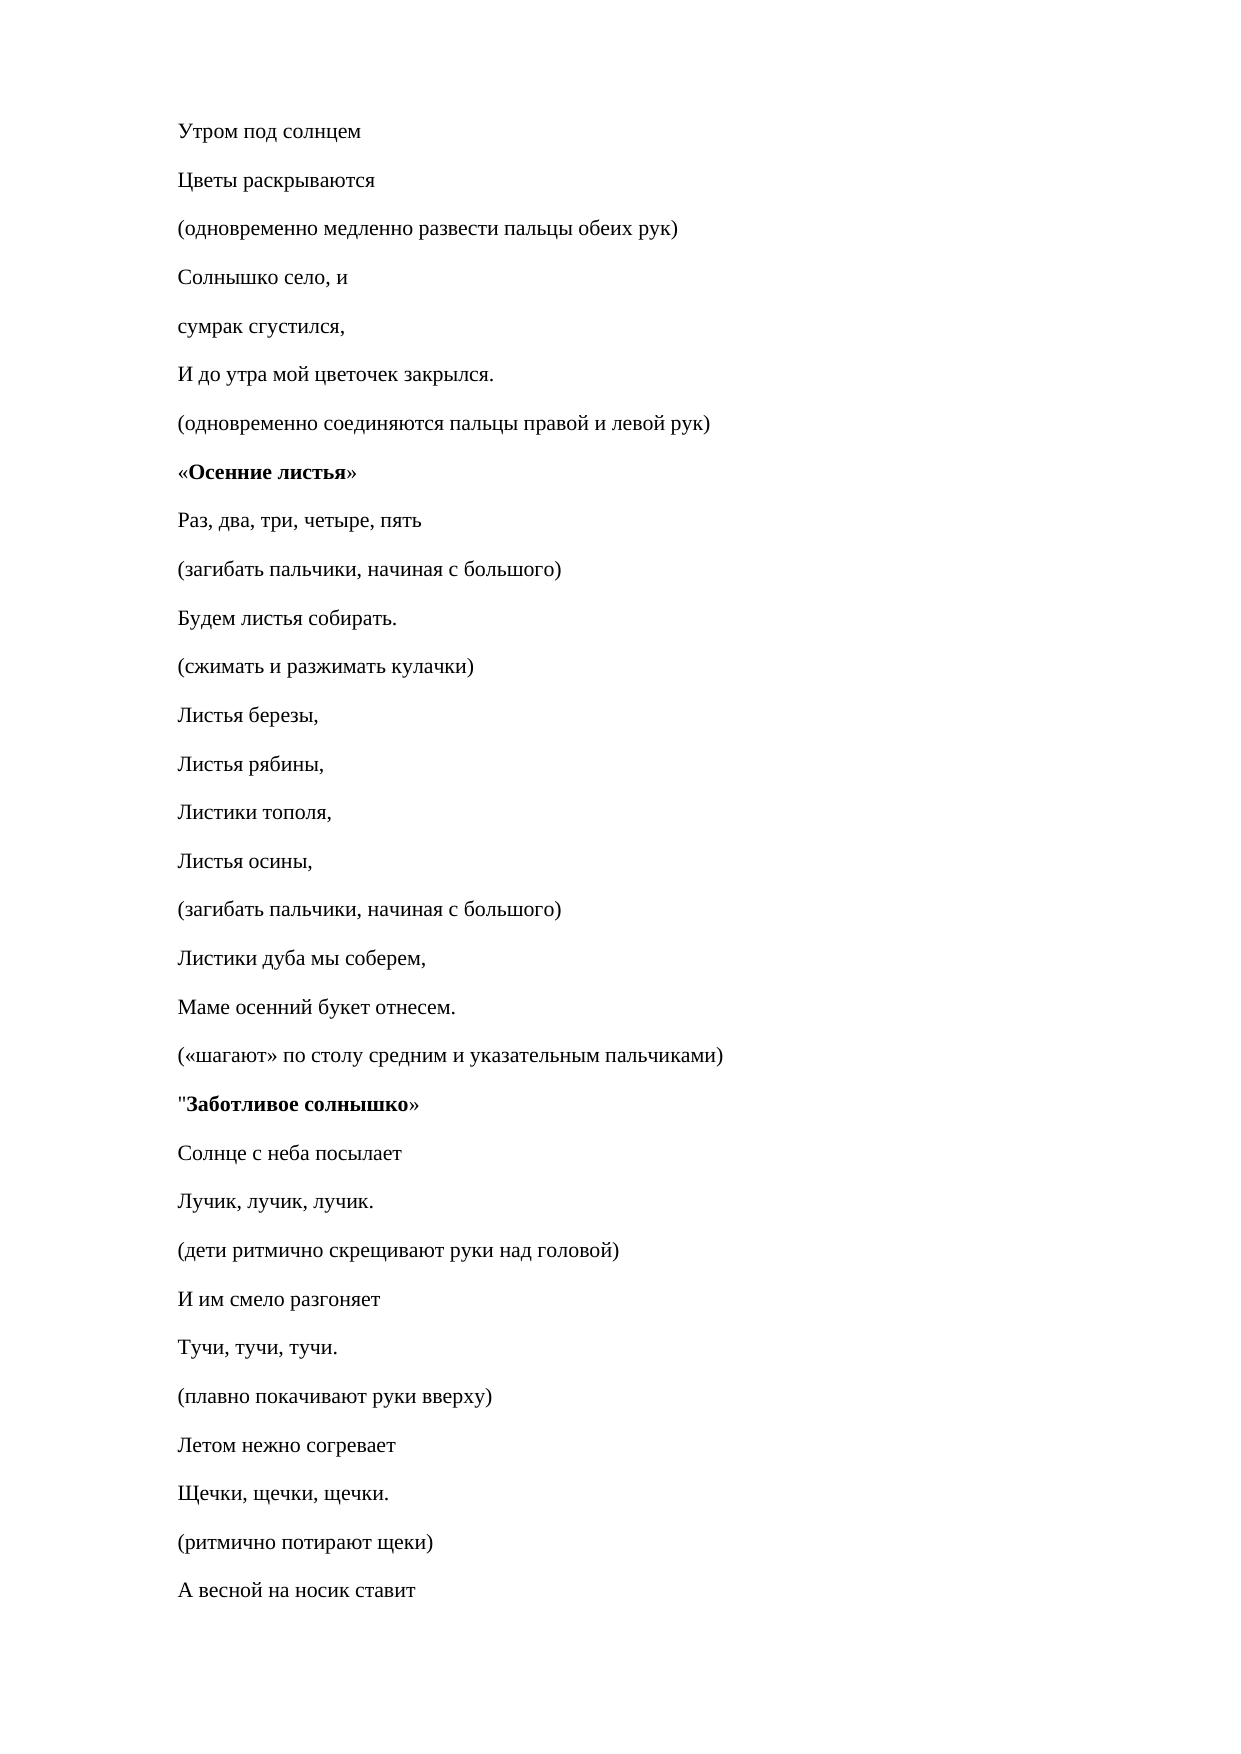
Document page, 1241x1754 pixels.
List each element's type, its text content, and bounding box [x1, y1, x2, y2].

text Листики дуба мы соберем, [177, 945, 1152, 970]
text (плавно покачивают руки вверху) [177, 1383, 1152, 1408]
text (ритмично потирают щеки) [177, 1529, 1152, 1554]
text (загибать пальчики, начиная с большого) [177, 556, 1152, 581]
text Солнце с неба посылает [177, 1140, 1152, 1165]
text И до утра мой цветочек закрылся. [177, 361, 1152, 387]
text Будем листья собирать. [177, 604, 1152, 630]
text сумрак сгустился, [177, 313, 1152, 338]
text (сжимать и разжимать кулачки) [177, 653, 1152, 678]
text Цветы раскрываются [177, 167, 1152, 192]
text Листья рябины, [177, 751, 1152, 776]
text Листья осины, [177, 848, 1152, 873]
text Раз, два, три, четыре, пять [177, 507, 1152, 532]
text «Осенние листья» [177, 459, 1152, 484]
text Щечки, щечки, щечки. [177, 1480, 1152, 1505]
text (одновременно соединяются пальцы правой и левой рук) [177, 410, 1152, 435]
text Тучи, тучи, тучи. [177, 1334, 1152, 1359]
text "Заботливое солнышко» [177, 1091, 1152, 1116]
text Солнышко село, и [177, 264, 1152, 289]
text Листья березы, [177, 702, 1152, 727]
text И им смело разгоняет [177, 1286, 1152, 1311]
text («шагают» по столу средним и указательным пальчиками) [177, 1042, 1152, 1068]
text Утром под солнцем [177, 118, 1152, 143]
text (дети ритмично скрещивают руки над головой) [177, 1237, 1152, 1262]
text (загибать пальчики, начиная с большого) [177, 896, 1152, 922]
text А весной на носик ставит [177, 1577, 1152, 1603]
text (одновременно медленно развести пальцы обеих рук) [177, 215, 1152, 241]
text Лучик, лучик, лучик. [177, 1188, 1152, 1213]
text Маме осенний букет отнесем. [177, 994, 1152, 1019]
text Листики тополя, [177, 799, 1152, 824]
text Летом нежно согревает [177, 1432, 1152, 1457]
